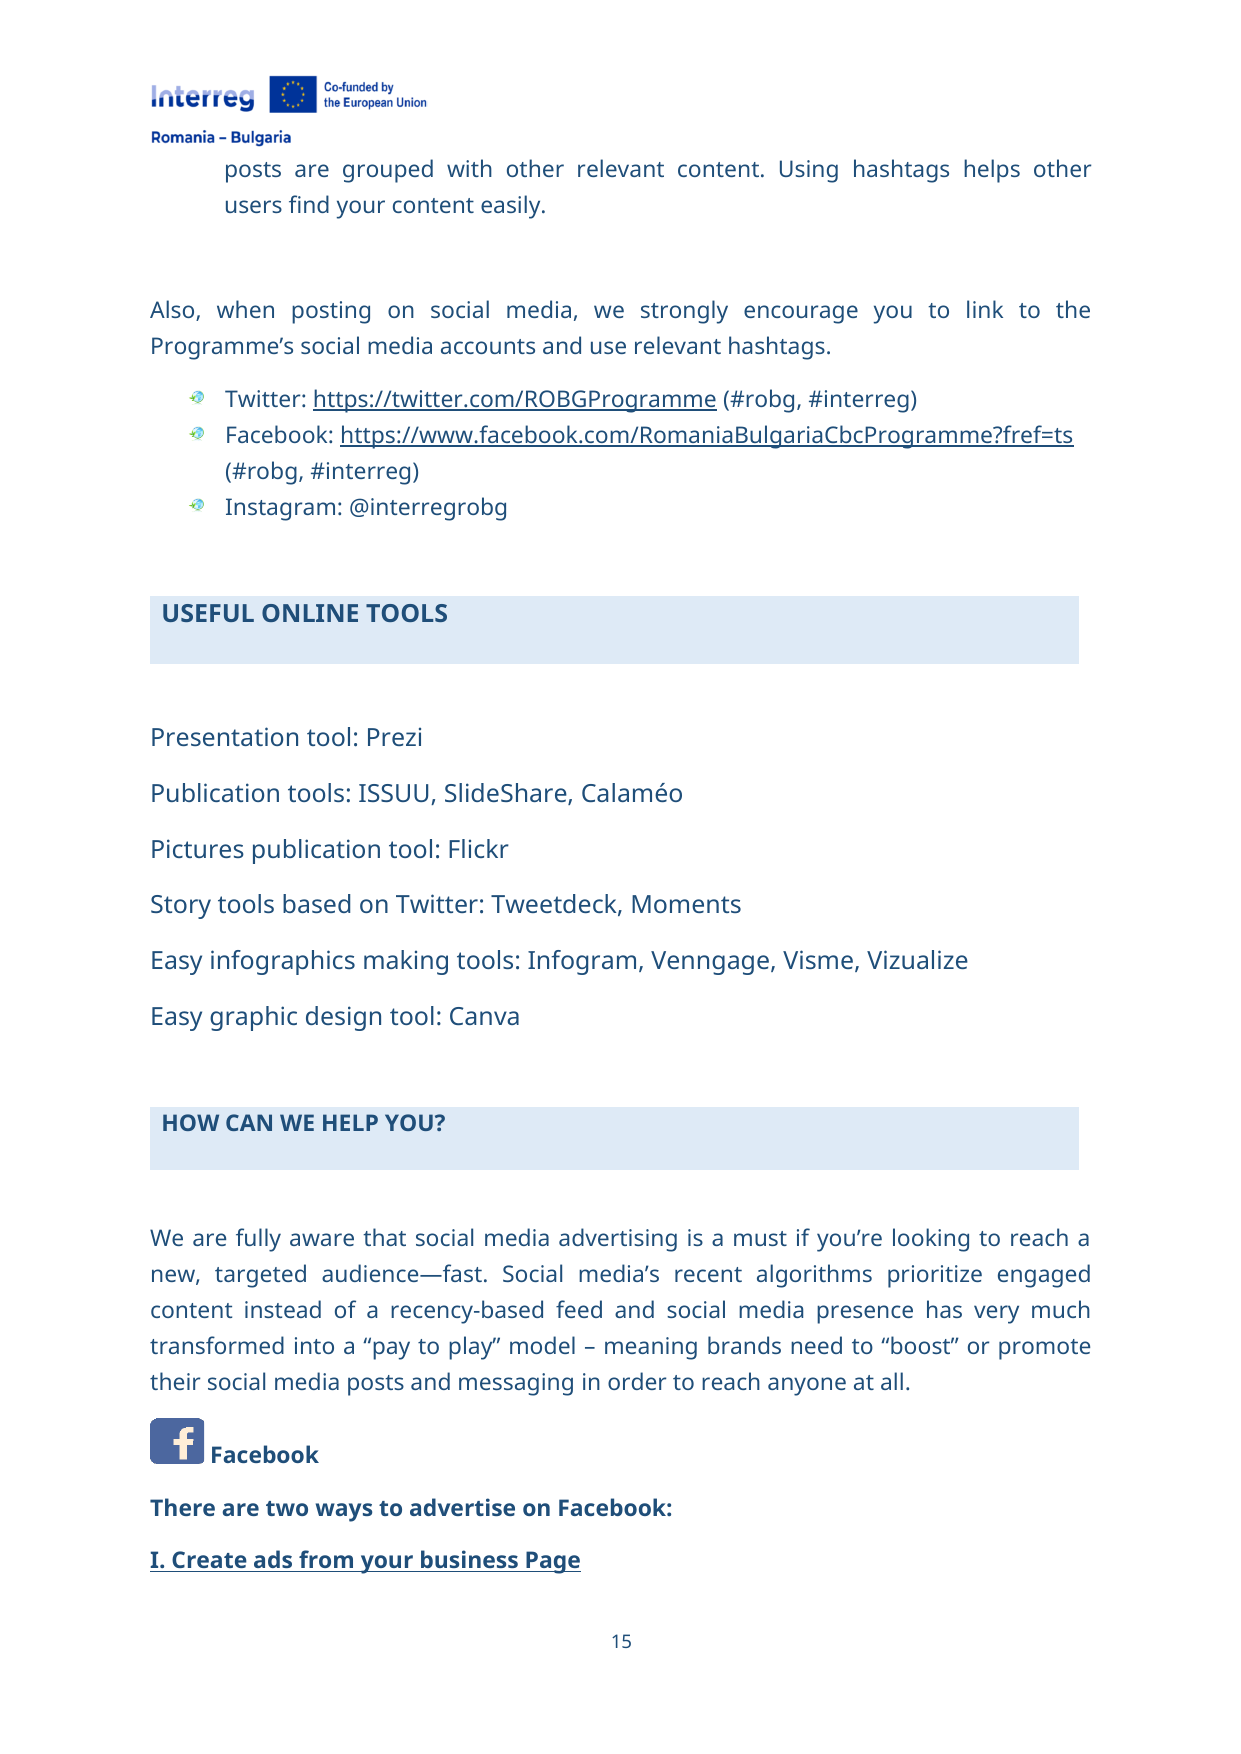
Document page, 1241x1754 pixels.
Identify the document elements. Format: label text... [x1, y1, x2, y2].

picture [188, 498, 204, 515]
text There are two ways to advertise on Facebook: [150, 1492, 1092, 1523]
text Also, when posting on social media, we strongly encourage you to link to the Programme’s social media accounts and use relevant hashtags. [150, 294, 1092, 361]
picture [150, 73, 428, 153]
text Easy graphic design tool: Canva [150, 999, 1092, 1033]
table_header USEFUL ONLINE TOOLS [150, 596, 1079, 664]
text Pictures publication tool: Flickr [150, 831, 1092, 865]
list Instagram: @interregrobg [187, 491, 1092, 522]
text Facebook [150, 1419, 1092, 1470]
text Easy infographics making tools: Infogram, Venngage, Visme, Vizualize [150, 943, 1092, 977]
text Story tools based on Twitter: Tweetdeck, Moments [150, 887, 1092, 921]
text I. Create ads from your business Page [150, 1544, 1092, 1576]
text We are fully aware that social media advertising is a must if you’re looking to reach a new, targeted audience—fast. Social media’s recent algorithms prioritize engaged content instead of a recency-based feed and social media presence has very much transformed into a “pay to play” model – meaning brands need to “boost” or promote their social media posts and messaging in order to reach anyone at all. [150, 1222, 1092, 1397]
text Presentation tool: Prezi [150, 720, 1092, 754]
list Twitter: https://twitter.com/ROBGProgramme (#robg, #interreg) [187, 383, 1092, 414]
picture [188, 426, 204, 444]
list Facebook: https://www.facebook.com/RomaniaBulgariaCbcProgramme?fref=ts (#robg, #interreg) [187, 419, 1092, 486]
table_header HOW CAN WE HELP YOU? [150, 1107, 1079, 1170]
picture [188, 390, 204, 408]
text Publication tools: ISSUU, SlideShare, Calaméo [150, 776, 1092, 809]
picture [150, 1418, 205, 1464]
